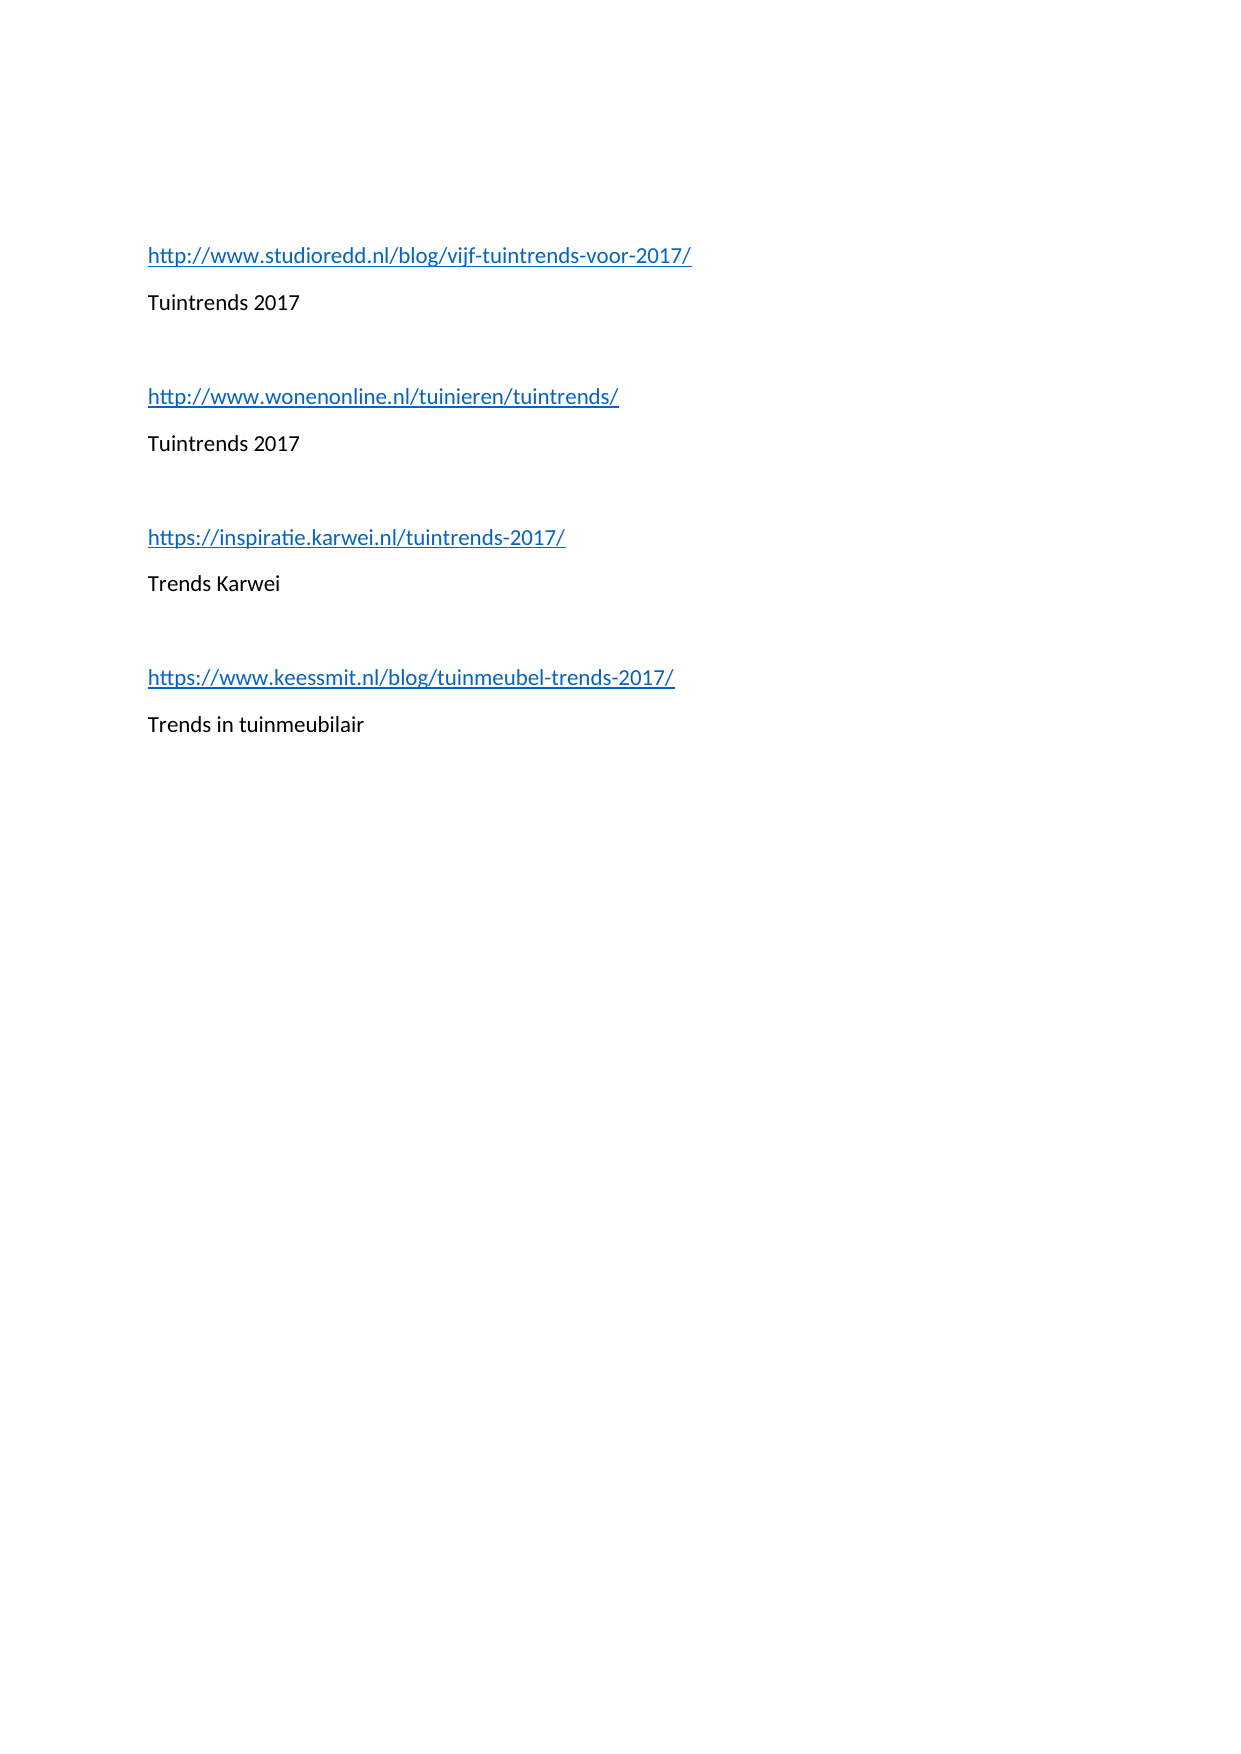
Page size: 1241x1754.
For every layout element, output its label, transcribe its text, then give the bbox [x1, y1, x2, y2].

text Trends in tuinmeubilair [148, 710, 1093, 738]
text https://inspiratie.karwei.nl/tuintrends-2017/ [148, 523, 1093, 551]
text http://www.wonenonline.nl/tuinieren/tuintrends/ [148, 382, 1093, 410]
text Tuintrends 2017 [148, 288, 1093, 316]
text Tuintrends 2017 [148, 429, 1093, 457]
text Trends Karwei [148, 569, 1093, 597]
text https://www.keessmit.nl/blog/tuinmeubel-trends-2017/ [148, 663, 1093, 691]
text http://www.studioredd.nl/blog/vijf-tuintrends-voor-2017/ [148, 241, 1093, 269]
